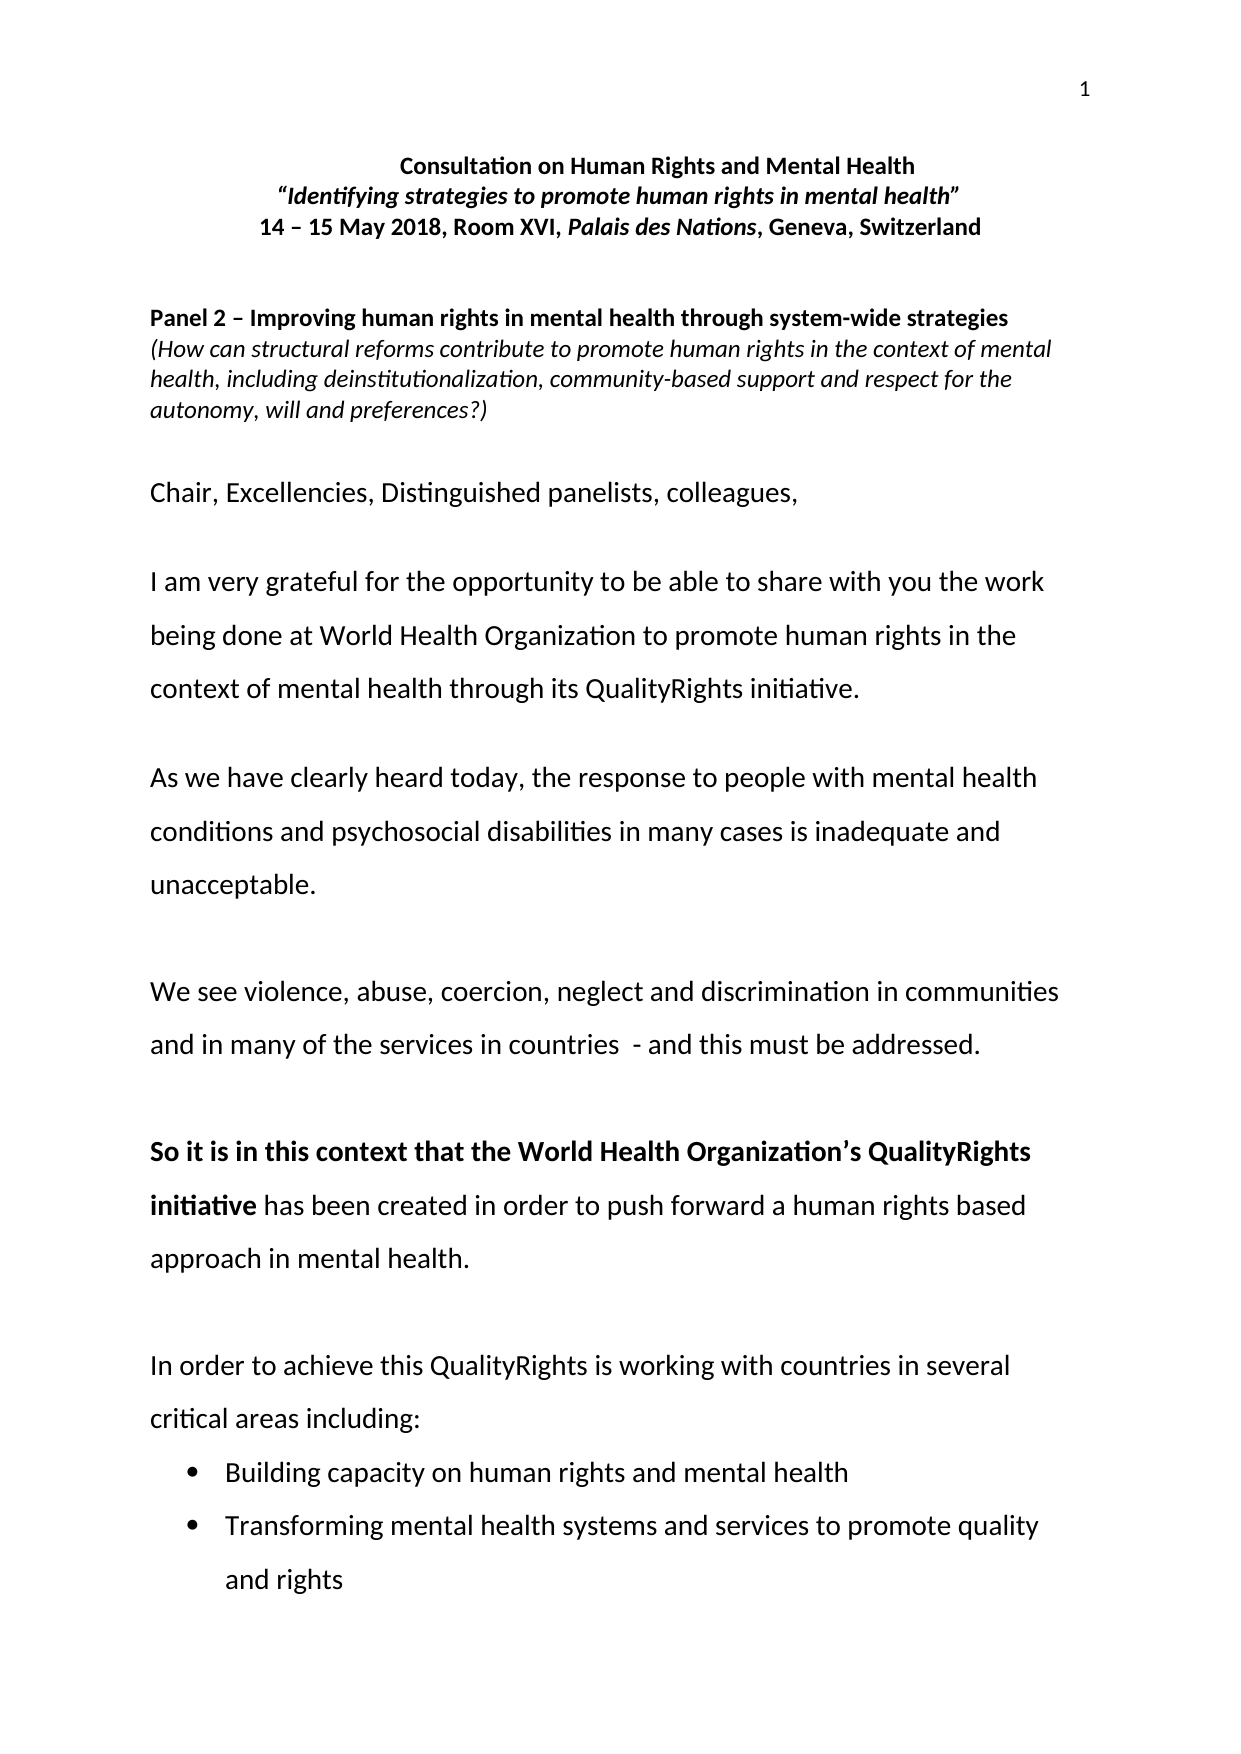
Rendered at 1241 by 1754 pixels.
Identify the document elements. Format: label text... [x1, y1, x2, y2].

text (How can structural reforms contribute to promote human rights in the context of mental health, including deinstitutionalization, community-based support and respect for the autonomy, will and preferences?) [150, 333, 1090, 425]
text We see violence, abuse, coercion, neglect and discrimination in communities and in many of the services in countries - and this must be addressed. [150, 973, 1090, 1062]
text As we have clearly heard today, the response to people with mental health conditions and psychosocial disabilities in many cases is inadequate and unacceptable. [150, 759, 1090, 902]
text Chair, Excellencies, Distinguished panelists, colleagues, [150, 474, 1090, 510]
list Building capacity on human rights and mental health [187, 1454, 1090, 1489]
text “Identifying strategies to promote human rights in mental health” [150, 181, 1090, 211]
text So it is in this context that the World Health Organization’s QualityRights initiative has been created in order to push forward a human rights based approach in mental health. [150, 1133, 1090, 1276]
text Panel 2 – Improving human rights in mental health through system-wide strategies [150, 303, 1090, 333]
list Transforming mental health systems and services to promote quality and rights [187, 1507, 1090, 1596]
text Consultation on Human Rights and Mental Health [150, 150, 1090, 181]
text I am very grateful for the opportunity to be able to share with you the work being done at World Health Organization to promote human rights in the context of mental health through its QualityRights initiative. [150, 563, 1090, 706]
text 14 – 15 May 2018, Room XVI, Palais des Nations, Geneva, Switzerland [150, 211, 1090, 242]
text In order to achieve this QualityRights is working with countries in several critical areas including: [150, 1347, 1090, 1436]
